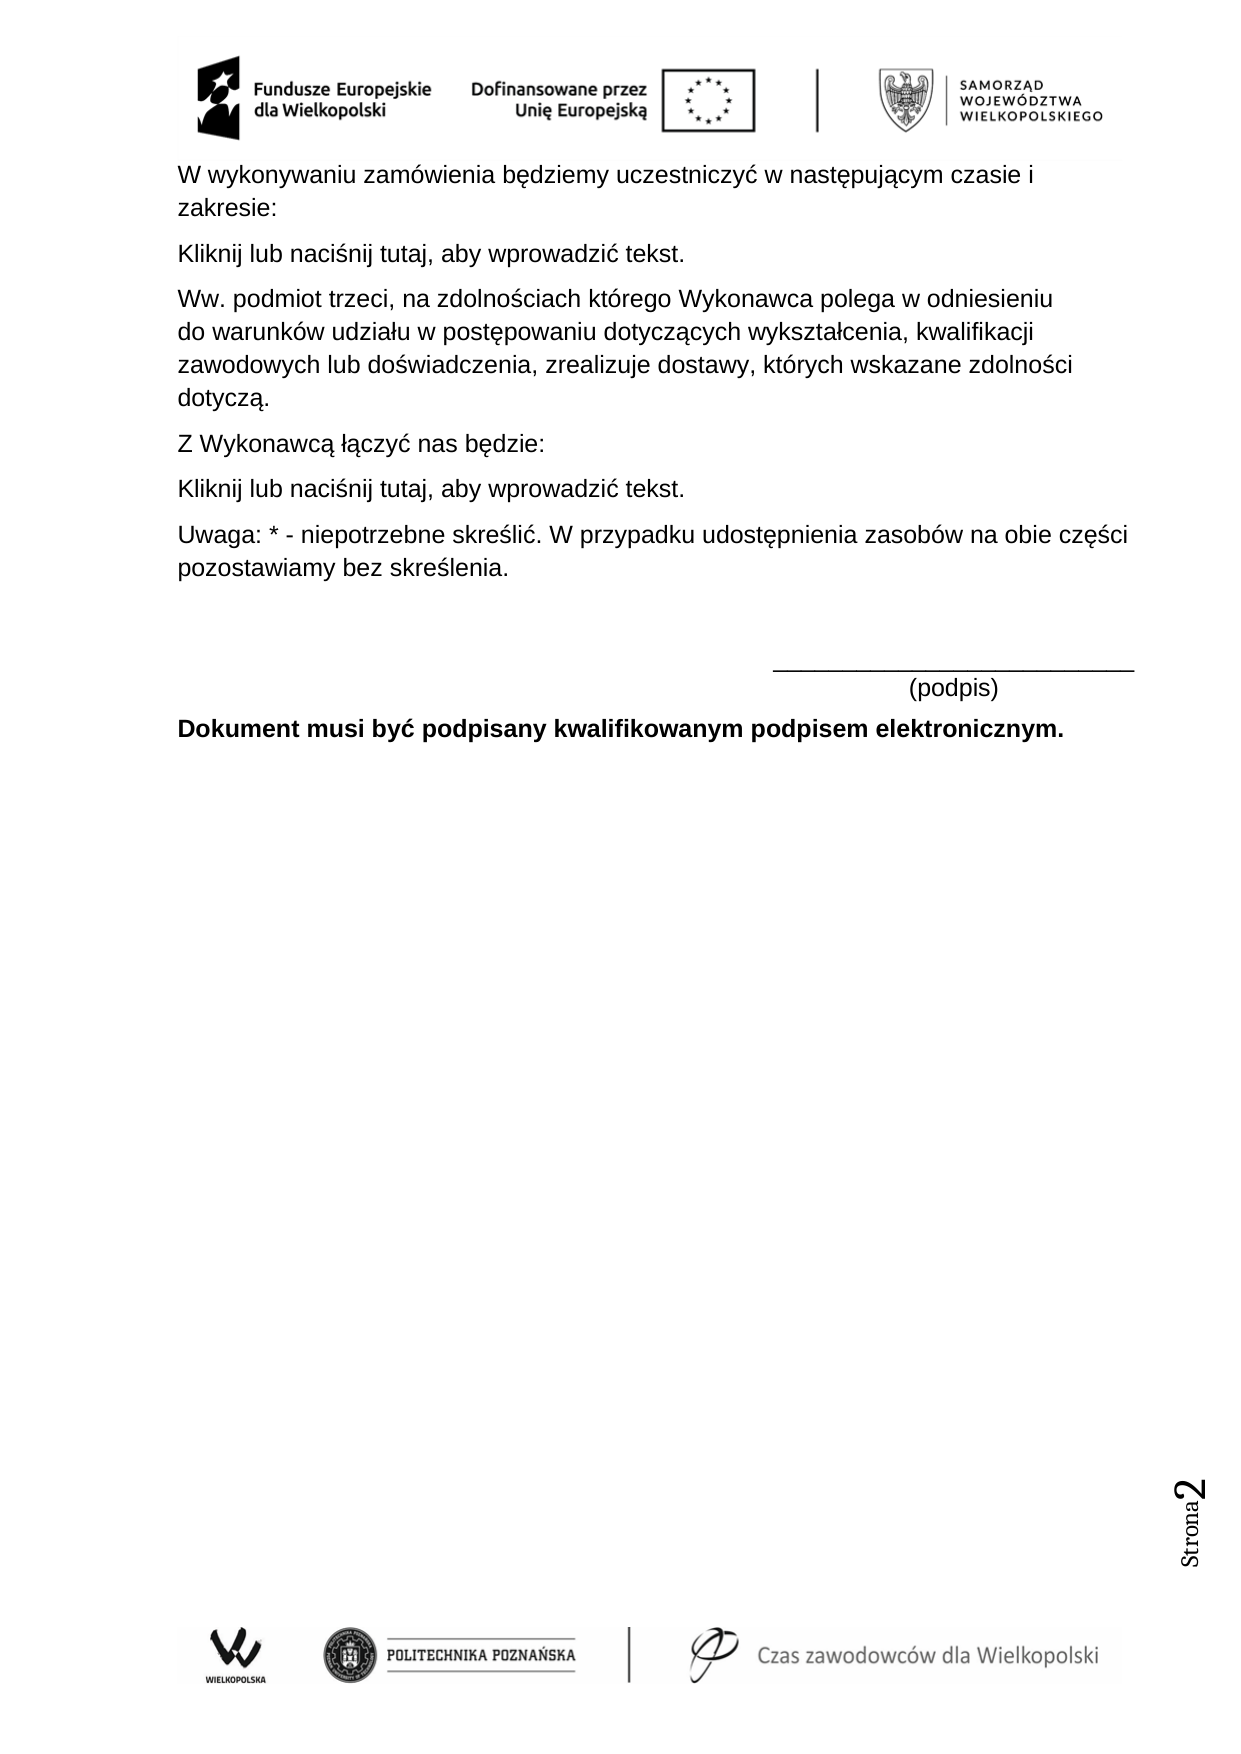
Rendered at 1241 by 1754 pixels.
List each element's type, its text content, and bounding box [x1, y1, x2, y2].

text W wykonywaniu zamówienia będziemy uczestniczyć w następującym czasie i zakresie: [177, 160, 1140, 222]
picture [177, 1627, 1123, 1684]
text Ww. podmiot trzeci, na zdolnościach którego Wykonawca polega w odniesieniu do warunków udziału w postępowaniu dotyczących wykształcenia, kwalifikacji zawodowych lub doświadczenia, zrealizuje dostawy, których wskazane zdolności dotyczą. [177, 284, 1140, 412]
picture [177, 36, 1123, 161]
text __________________________ (podpis) [768, 644, 1140, 701]
text Z Wykonawcą łączyć nas będzie: [177, 429, 1140, 457]
text Dokument musi być podpisany kwalifikowanym podpisem elektronicznym. [177, 714, 1140, 743]
text Uwaga: * - niepotrzebne skreślić. W przypadku udostępnienia zasobów na obie części pozostawiamy bez skreślenia. [177, 520, 1140, 582]
